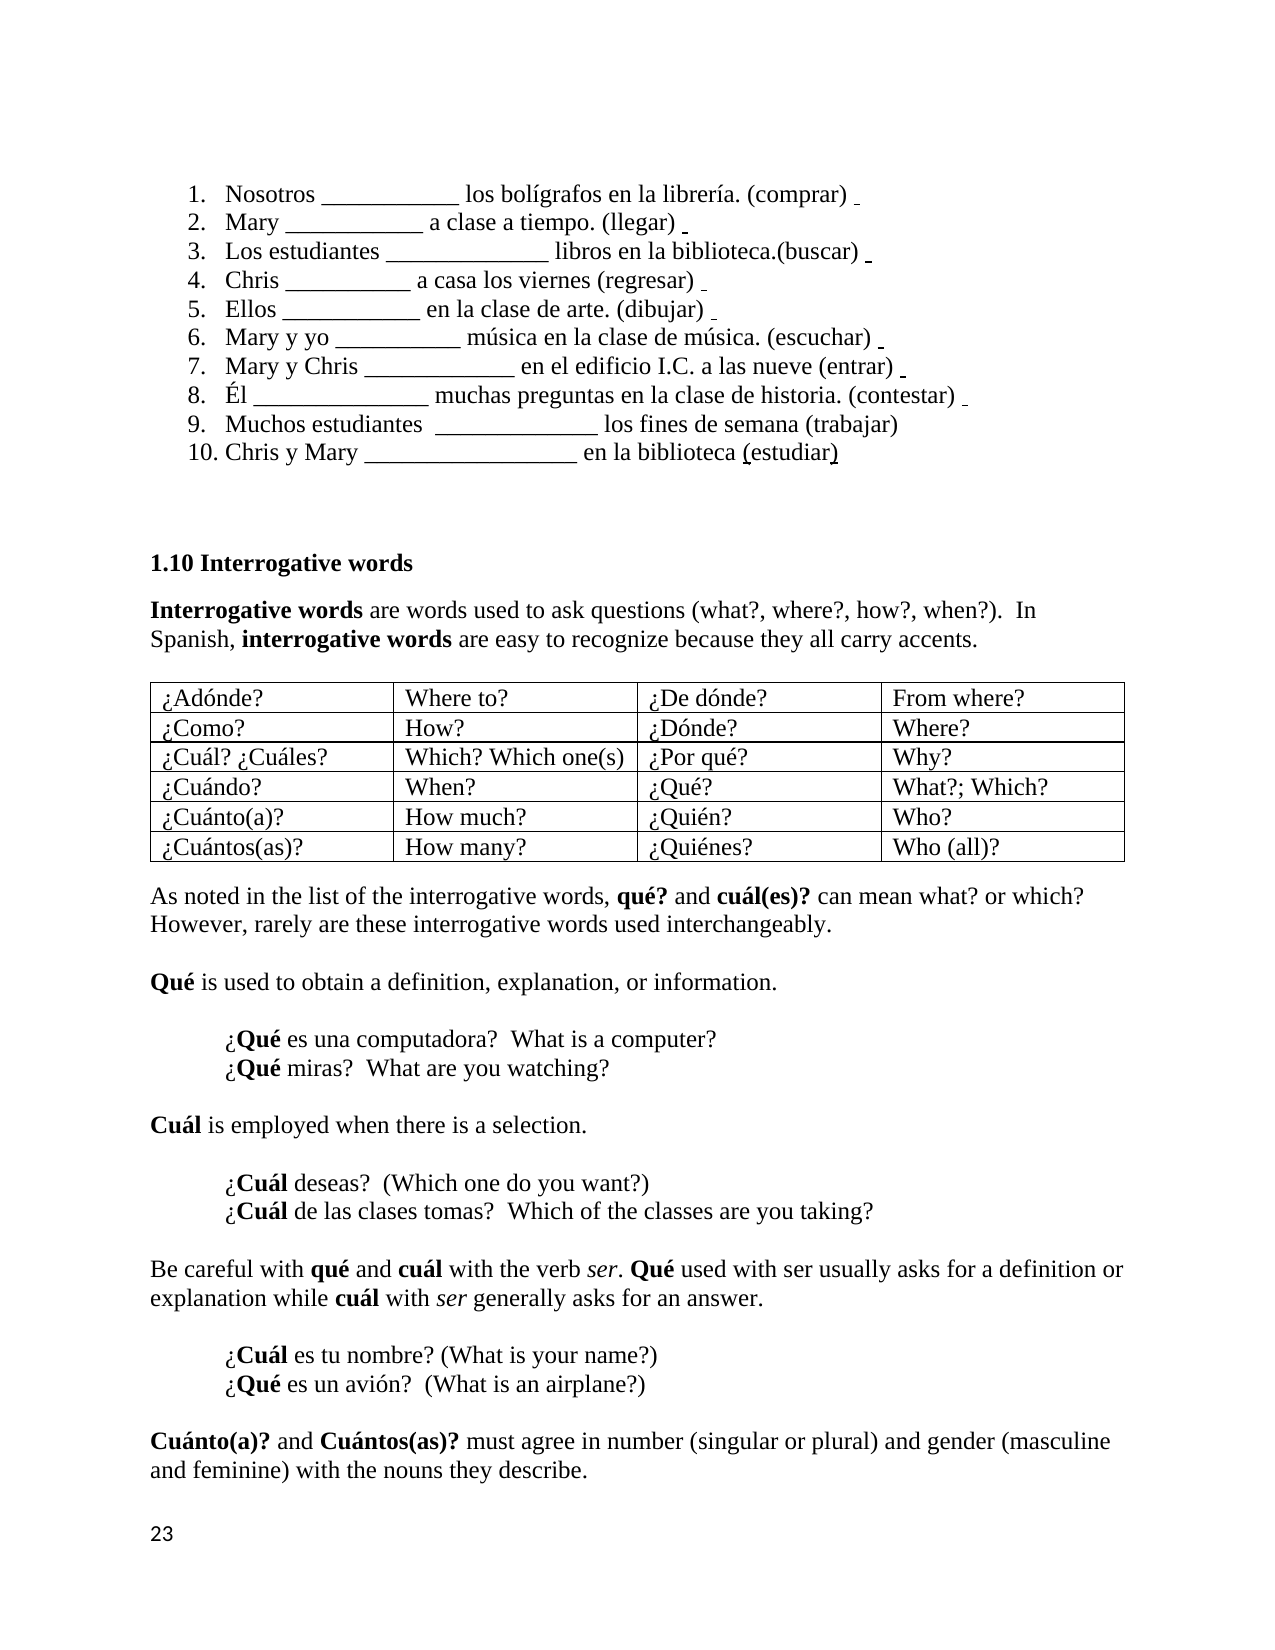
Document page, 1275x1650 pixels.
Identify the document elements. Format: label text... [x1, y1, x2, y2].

text As noted in the list of the interrogative words, qué? and cuál(es)? can mean what? or which? However, rarely are these interrogative words used interchangeably. [150, 881, 1125, 938]
table_cell ¿Dónde? [638, 713, 881, 741]
table_cell How much? [394, 802, 637, 831]
table_header From where? [882, 683, 1124, 712]
table_cell ¿Quién? [638, 802, 881, 831]
text ¿Cuál es tu nombre? (What is your name?) [150, 1340, 1125, 1369]
list Los estudiantes _____________ libros en la biblioteca.(buscar) [187, 236, 1125, 265]
text Interrogative words are words used to ask questions (what?, where?, how?, when?). In Spanish, interrogative words are easy to recognize because they all carry accents. [150, 596, 1125, 653]
text ¿Cuál deseas? (Which one do you want?) [150, 1168, 1125, 1196]
table_cell Where? [882, 713, 1124, 741]
list Chris __________ a casa los viernes (regresar) [187, 265, 1125, 294]
text ¿Cuál de las clases tomas? Which of the classes are you taking? [150, 1196, 1125, 1225]
table_cell ¿Por qué? [638, 743, 881, 771]
table_cell ¿Cuál? ¿Cuáles? [151, 743, 393, 771]
table_cell Who (all)? [882, 832, 1124, 861]
text Qué is used to obtain a definition, explanation, or information. [150, 967, 1125, 996]
table_cell What?; Which? [882, 772, 1124, 801]
list Ellos ___________ en la clase de arte. (dibujar) [187, 294, 1125, 322]
text 1.10 Interrogative words [150, 548, 1125, 576]
text ¿Qué es un avión? (What is an airplane?) [150, 1369, 1125, 1398]
list Chris y Mary _________________ en la biblioteca (estudiar) [187, 437, 1125, 466]
table_cell When? [394, 772, 637, 801]
table_cell ¿Cuántos(as)? [151, 832, 393, 861]
text Be careful with qué and cuál with the verb ser. Qué used with ser usually asks for a definition or explanation while cuál with ser generally asks for an answer. [150, 1254, 1125, 1311]
table_header Where to? [394, 683, 637, 712]
text Cuál is employed when there is a selection. [150, 1110, 1125, 1139]
table_cell Who? [882, 802, 1124, 831]
list Muchos estudiantes _____________ los fines de semana (trabajar) [187, 409, 1125, 437]
text Cuánto(a)? and Cuántos(as)? must agree in number (singular or plural) and gender (masculine and feminine) with the nouns they describe. [150, 1426, 1125, 1484]
table_cell ¿Como? [151, 713, 393, 741]
list Mary y yo __________ música en la clase de música. (escuchar) [187, 322, 1125, 351]
table_cell How? [394, 713, 637, 741]
table_cell Why? [882, 743, 1124, 771]
table_cell How many? [394, 832, 637, 861]
table_cell ¿Quiénes? [638, 832, 881, 861]
list Mary y Chris ____________ en el edificio I.C. a las nueve (entrar) [187, 351, 1125, 380]
table_cell Which? Which one(s) [394, 743, 637, 771]
table_cell ¿Cuánto(a)? [151, 802, 393, 831]
text ¿Qué es una computadora? What is a computer? [150, 1024, 1125, 1053]
table_header ¿Adónde? [151, 683, 393, 712]
table_header ¿De dónde? [638, 683, 881, 712]
list Nosotros ___________ los bolígrafos en la librería. (comprar) [187, 179, 1125, 207]
table_cell ¿Qué? [638, 772, 881, 801]
table_cell ¿Cuándo? [151, 772, 393, 801]
list Mary ___________ a clase a tiempo. (llegar) [187, 207, 1125, 236]
text ¿Qué miras? What are you watching? [150, 1053, 1125, 1082]
list Él ______________ muchas preguntas en la clase de historia. (contestar) [187, 380, 1125, 409]
